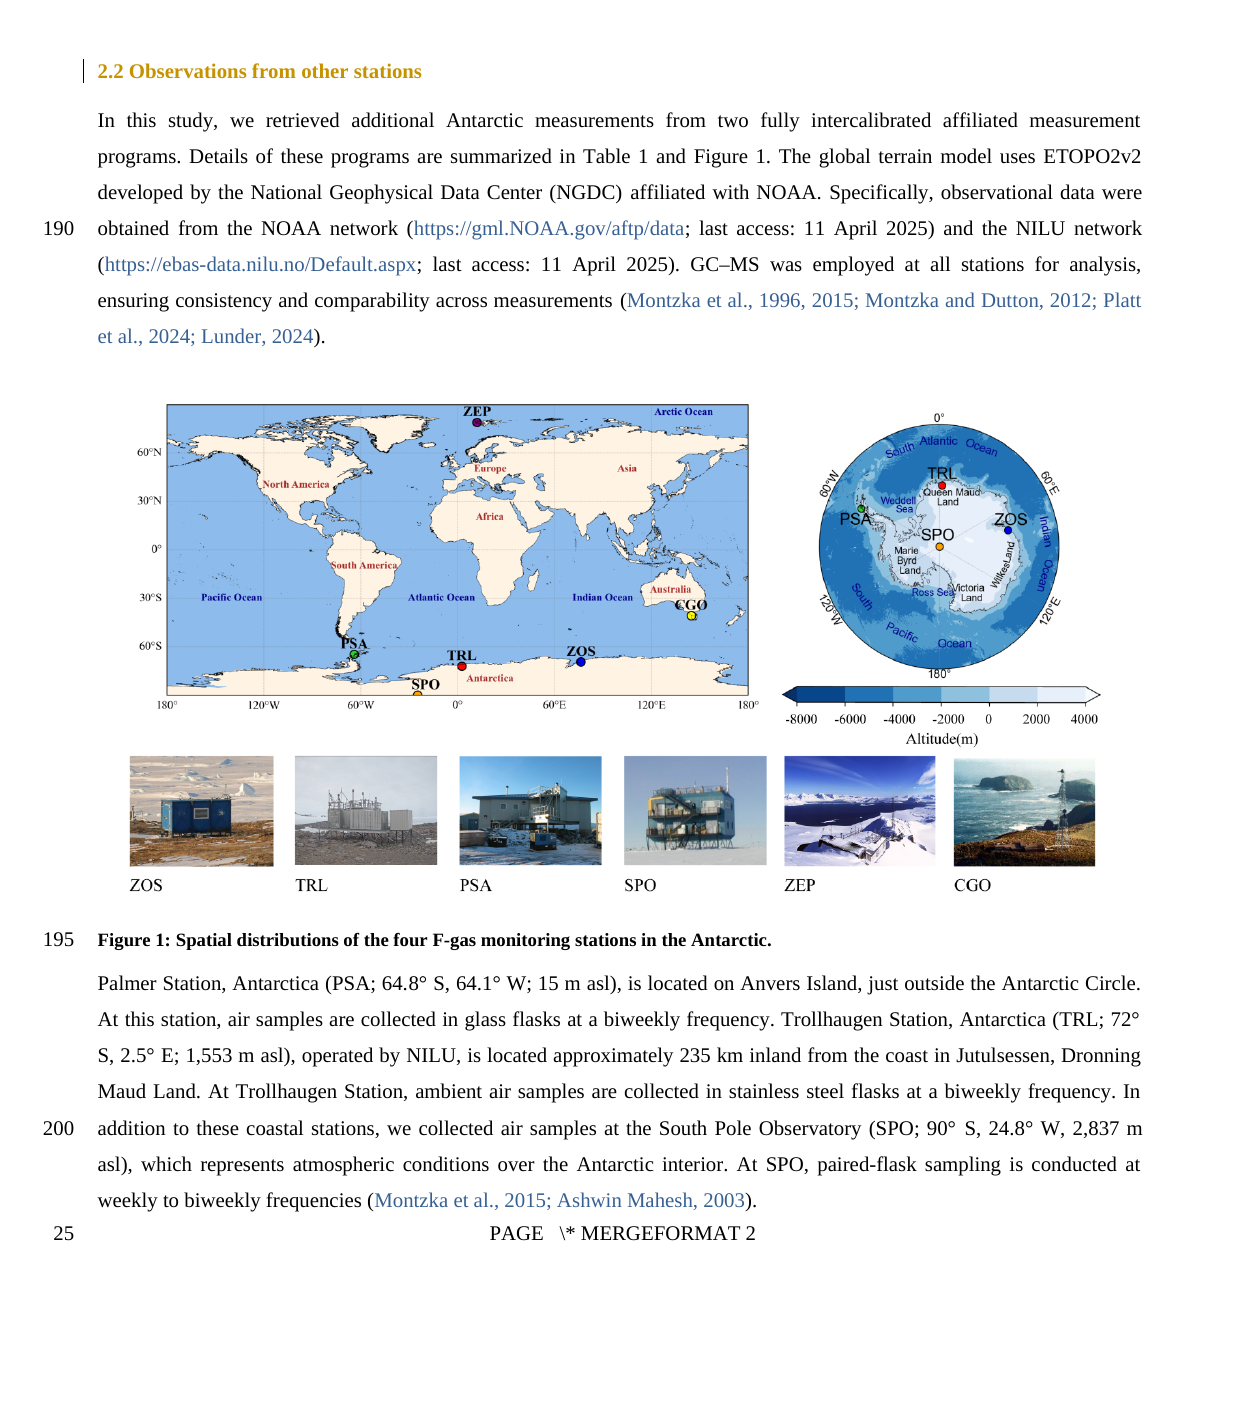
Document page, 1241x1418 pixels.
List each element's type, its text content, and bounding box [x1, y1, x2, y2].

subtitle 2.2 Observations from other stations [97, 59, 1143, 83]
text Palmer Station, Antarctica (PSA; 64.8° S, 64.1° W; 15 m asl), is located on Anvers Island, just outside the Antarctic Circle. At this station, air samples are collected in glass flasks at a biweekly frequency. Trollhaugen Station, Antarctica (TRL; 72° S, 2.5° E; 1,553 m asl), operated by NILU, is located approximately 235 km inland from the coast in Jutulsessen, Dronning Maud Land. At Trollhaugen Station, ambient air samples are collected in stainless steel flasks at a biweekly frequency. In addition to these coastal stations, we collected air samples at the South Pole Observatory (SPO; 90° S, 24.8° W, 2,837 m asl), which represents atmospheric conditions over the Antarctic interior. At SPO, paired-flask sampling is conducted at weekly to biweekly frequencies (Montzka et al., 2015; Ashwin Mahesh, 2003). [97, 971, 1143, 1212]
text Figure 1: Spatial distributions of the four F-gas monitoring stations in the Antarctic. [97, 929, 1143, 950]
picture [97, 360, 1143, 917]
text In this study, we retrieved additional Antarctic measurements from two fully intercalibrated affiliated measurement programs. Details of these programs are summarized in Table 1 and Figure 1. The global terrain model uses ETOPO2v2 developed by the National Geophysical Data Center (NGDC) affiliated with NOAA. Specifically, observational data were obtained from the NOAA network (https://gml.NOAA.gov/aftp/data; last access: 11 April 2025) and the NILU network (https://ebas-data.nilu.no/Default.aspx; last access: 11 April 2025). GC‒MS was employed at all stations for analysis, ensuring consistency and comparability across measurements (Montzka et al., 1996, 2015; Montzka and Dutton, 2012; Platt et al., 2024; Lunder, 2024). [97, 108, 1143, 348]
